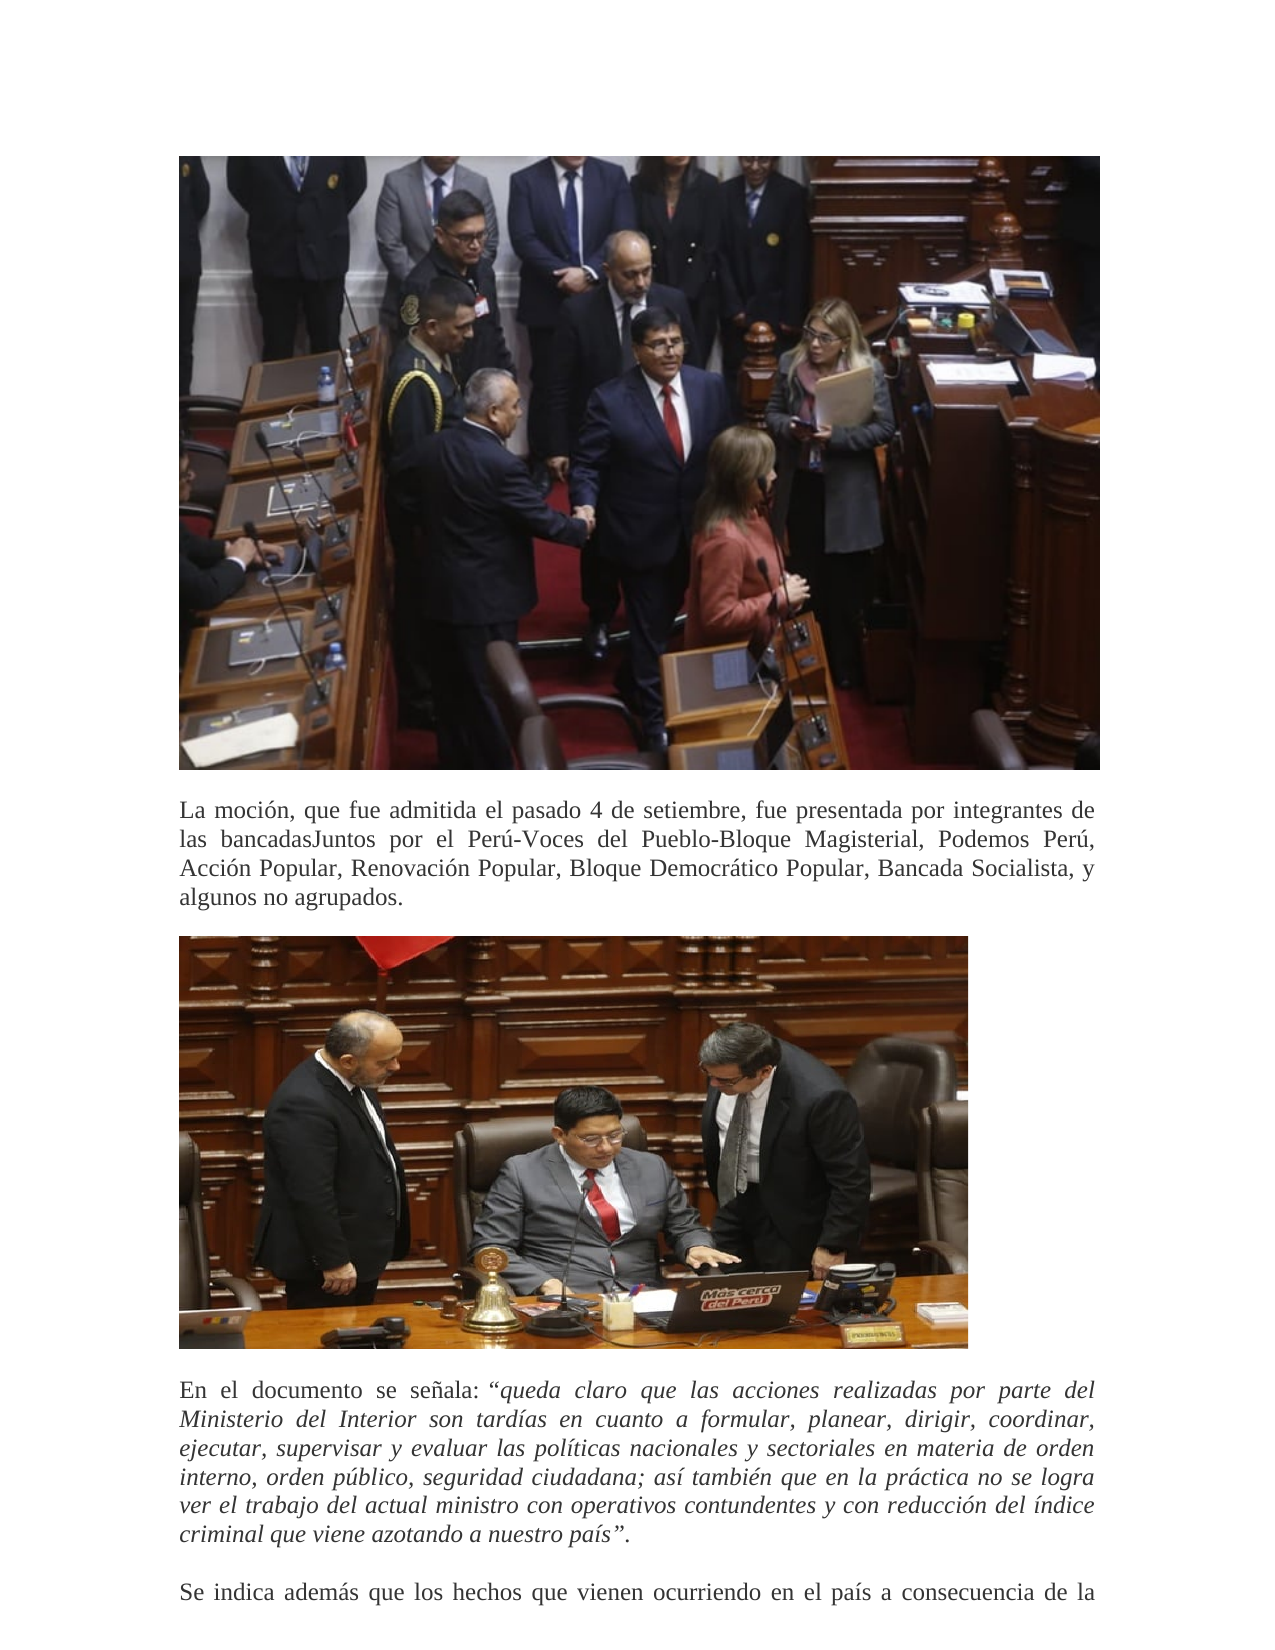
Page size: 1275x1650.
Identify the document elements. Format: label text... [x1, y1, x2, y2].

text En el documento se señala: “queda claro que las acciones realizadas por parte del Ministerio del Interior son tardías en cuanto a formular, planear, dirigir, coordinar, ejecutar, supervisar y evaluar las políticas nacionales y sectoriales en materia de orden interno, orden público, seguridad ciudadana; así también que en la práctica no se logra ver el trabajo del actual ministro con operativos contundentes y con reducción del índice criminal que viene azotando a nuestro país”. [179, 1375, 1096, 1548]
text La moción, que fue admitida el pasado 4 de setiembre, fue presentada por integrantes de las bancadasJuntos por el Perú-Voces del Pueblo-Bloque Magisterial, Podemos Perú, Acción Popular, Renovación Popular, Bloque Democrático Popular, Bancada Socialista, y algunos no agrupados. [179, 796, 1096, 911]
picture [179, 156, 1100, 770]
picture [179, 936, 969, 1349]
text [179, 1577, 1096, 1605]
